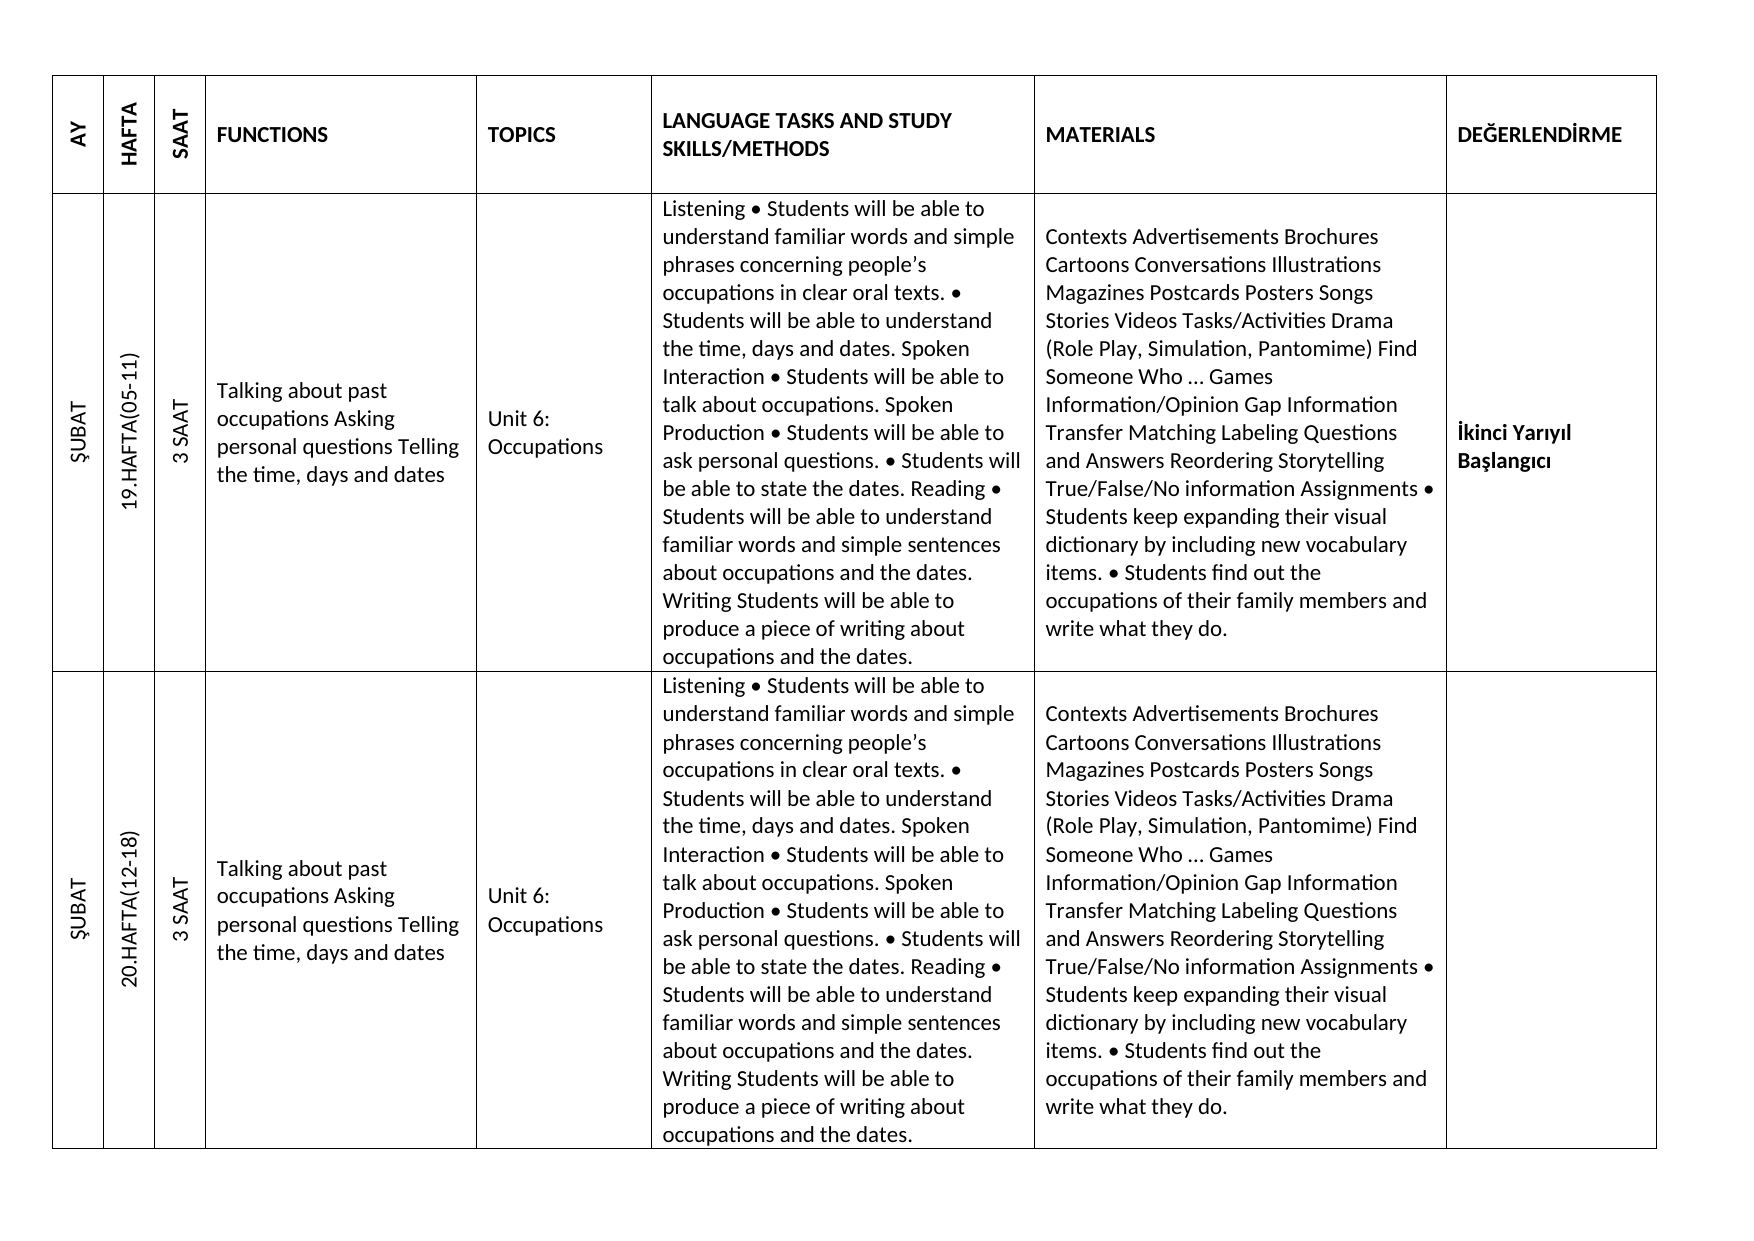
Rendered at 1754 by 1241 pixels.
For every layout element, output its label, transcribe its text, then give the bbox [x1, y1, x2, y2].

table_cell 3 SAAT [155, 672, 205, 1148]
table_header LANGUAGE TASKS AND STUDY SKILLS/METHODS [652, 76, 1034, 193]
table_header TOPICS [477, 76, 651, 193]
table_cell [1447, 672, 1656, 1148]
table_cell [1035, 672, 1446, 1148]
table_cell İkinci Yarıyıl Başlangıcı [1447, 194, 1656, 671]
table_cell ŞUBAT [53, 194, 103, 671]
table_cell Unit 6: Occupations [477, 194, 651, 671]
table_header AY [53, 76, 103, 193]
table_cell 20.HAFTA(12-18) [104, 672, 154, 1148]
table_cell Unit 6: Occupations [477, 672, 651, 1148]
table_header MATERIALS [1035, 76, 1446, 193]
table_header SAAT [155, 76, 205, 193]
table_cell ŞUBAT [53, 672, 103, 1148]
table_header DEĞERLENDİRME [1447, 76, 1656, 193]
table_cell Talking about past occupations Asking personal questions Telling the time, days and dates [206, 194, 476, 671]
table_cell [652, 672, 1034, 1148]
table_header HAFTA [104, 76, 154, 193]
table_cell 3 SAAT [155, 194, 205, 671]
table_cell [206, 672, 476, 1148]
table_header FUNCTIONS [206, 76, 476, 193]
table_cell 19.HAFTA(05-11) [104, 194, 154, 671]
